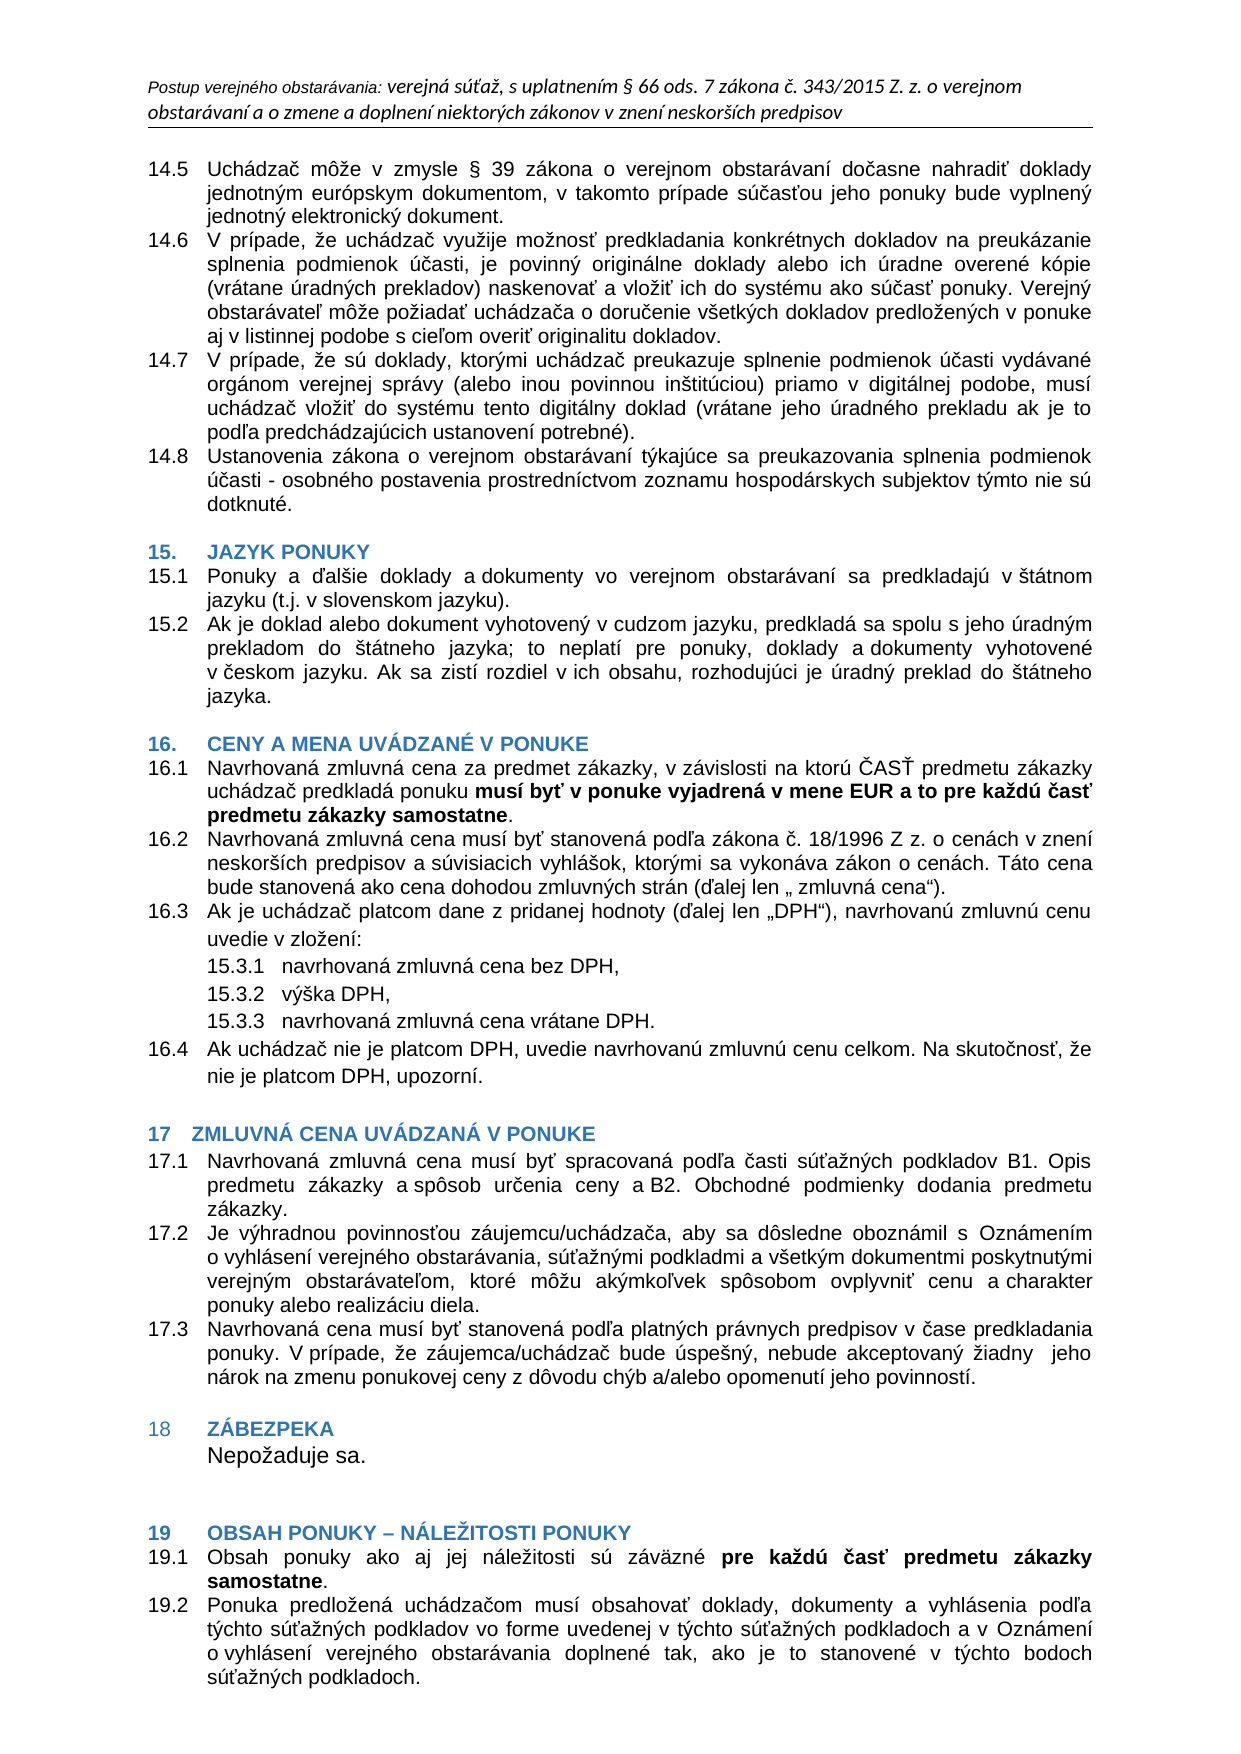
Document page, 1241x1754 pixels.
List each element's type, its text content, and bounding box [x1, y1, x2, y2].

list navrhovaná zmluvná cena vrátane DPH. [207, 1009, 1093, 1033]
list výška DPH, [207, 982, 1093, 1006]
list V prípade, že uchádzač využije možnosť predkladania konkrétnych dokladov na preukázanie splnenia podmienok účasti, je povinný originálne doklady alebo ich úradne overené kópie (vrátane úradných prekladov) naskenovať a vložiť ich do systému ako súčasť ponuky. Verejný obstarávateľ môže požiadať uchádzača o doručenie všetkých dokladov predložených v ponuke aj v listinnej podobe s cieľom overiť originalitu dokladov. [148, 228, 1093, 348]
list Ak je doklad alebo dokument vyhotovený v cudzom jazyku, predkladá sa spolu s jeho úradným prekladom do štátneho jazyka; to neplatí pre ponuky, doklady a dokumenty vyhotovené v českom jazyku. Ak sa zistí rozdiel v ich obsahu, rozhodujúci je úradný preklad do štátneho jazyka. [148, 612, 1093, 707]
list ZÁBEZPEKA [148, 1413, 1093, 1442]
list Ponuky a ďalšie doklady a dokumenty vo verejnom obstarávaní sa predkladajú v štátnom jazyku (t.j. v slovenskom jazyku). [148, 564, 1093, 612]
list navrhovaná zmluvná cena bez DPH, [207, 954, 1093, 978]
list Navrhovaná zmluvná cena musí byť spracovaná podľa časti súťažných podkladov B1. Opis predmetu zákazky a spôsob určenia ceny a B2. Obchodné podmienky dodania predmetu zákazky. [148, 1149, 1093, 1221]
list Ak uchádzač nie je platcom DPH, uvedie navrhovanú zmluvnú cenu celkom. Na skutočnosť, že nie je platcom DPH, upozorní. [148, 1037, 1093, 1088]
list Je výhradnou povinnosťou záujemcu/uchádzača, aby sa dôsledne oboznámil s Oznámením o vyhlásení verejného obstarávania, súťažnými podkladmi a všetkým dokumentmi poskytnutými verejným obstarávateľom, ktoré môžu akýmkoľvek spôsobom ovplyvniť cenu a charakter ponuky alebo realizáciu diela. [148, 1221, 1093, 1317]
list Nepožaduje sa. [207, 1442, 1093, 1468]
list Uchádzač môže v zmysle § 39 zákona o verejnom obstarávaní dočasne nahradiť doklady jednotným európskym dokumentom, v takomto prípade súčasťou jeho ponuky bude vyplnený jednotný elektronický dokument. [148, 156, 1093, 228]
list ZMLUVNÁ cenA uvádzanÁ v ponuke [148, 1122, 1093, 1146]
list Obsah ponuky ako aj jej náležitosti sú záväzné pre každú časť predmetu zákazky samostatne. [148, 1545, 1093, 1593]
list Jazyk ponuky [148, 540, 1093, 564]
list Navrhovaná zmluvná cena musí byť stanovená podľa zákona č. 18/1996 Z z. o cenách v znení neskorších predpisov a súvisiacich vyhlášok, ktorými sa vykonáva zákon o cenách. Táto cena bude stanovená ako cena dohodou zmluvných strán (ďalej len „ zmluvná cena“). [148, 827, 1093, 899]
list V prípade, že sú doklady, ktorými uchádzač preukazuje splnenie podmienok účasti vydávané orgánom verejnej správy (alebo inou povinnou inštitúciou) priamo v digitálnej podobe, musí uchádzač vložiť do systému tento digitálny doklad (vrátane jeho úradného prekladu ak je to podľa predchádzajúcich ustanovení potrebné). [148, 348, 1093, 444]
list Ak je uchádzač platcom dane z pridanej hodnoty (ďalej len „DPH“), navrhovanú zmluvnú cenu uvedie v zložení: [148, 899, 1093, 951]
list Ponuka predložená uchádzačom musí obsahovať doklady, dokumenty a vyhlásenia podľa týchto súťažných podkladov vo forme uvedenej v týchto súťažných podkladoch a v Oznámení o vyhlásení verejného obstarávania doplnené tak, ako je to stanovené v týchto bodoch súťažných podkladoch. [148, 1593, 1093, 1688]
list CENY A Mena uvádzané v ponuke [148, 731, 1093, 755]
list Navrhovaná zmluvná cena za predmet zákazky, v závislosti na ktorú ČASŤ predmetu zákazky uchádzač predkladá ponuku musí byť v ponuke vyjadrená v mene EUR a to pre každú časť predmetu zákazky samostatne. [148, 755, 1093, 827]
list Navrhovaná cena musí byť stanovená podľa platných právnych predpisov v čase predkladania ponuky. V prípade, že záujemca/uchádzač bude úspešný, nebude akceptovaný žiadny jeho nárok na zmenu ponukovej ceny z dôvodu chýb a/alebo opomenutí jeho povinností. [148, 1317, 1093, 1389]
list Ustanovenia zákona o verejnom obstarávaní týkajúce sa preukazovania splnenia podmienok účasti - osobného postavenia prostredníctvom zoznamu hospodárskych subjektov týmto nie sú dotknuté. [148, 444, 1093, 516]
list Obsah ponuky – náležitosti ponuky [148, 1521, 1093, 1545]
